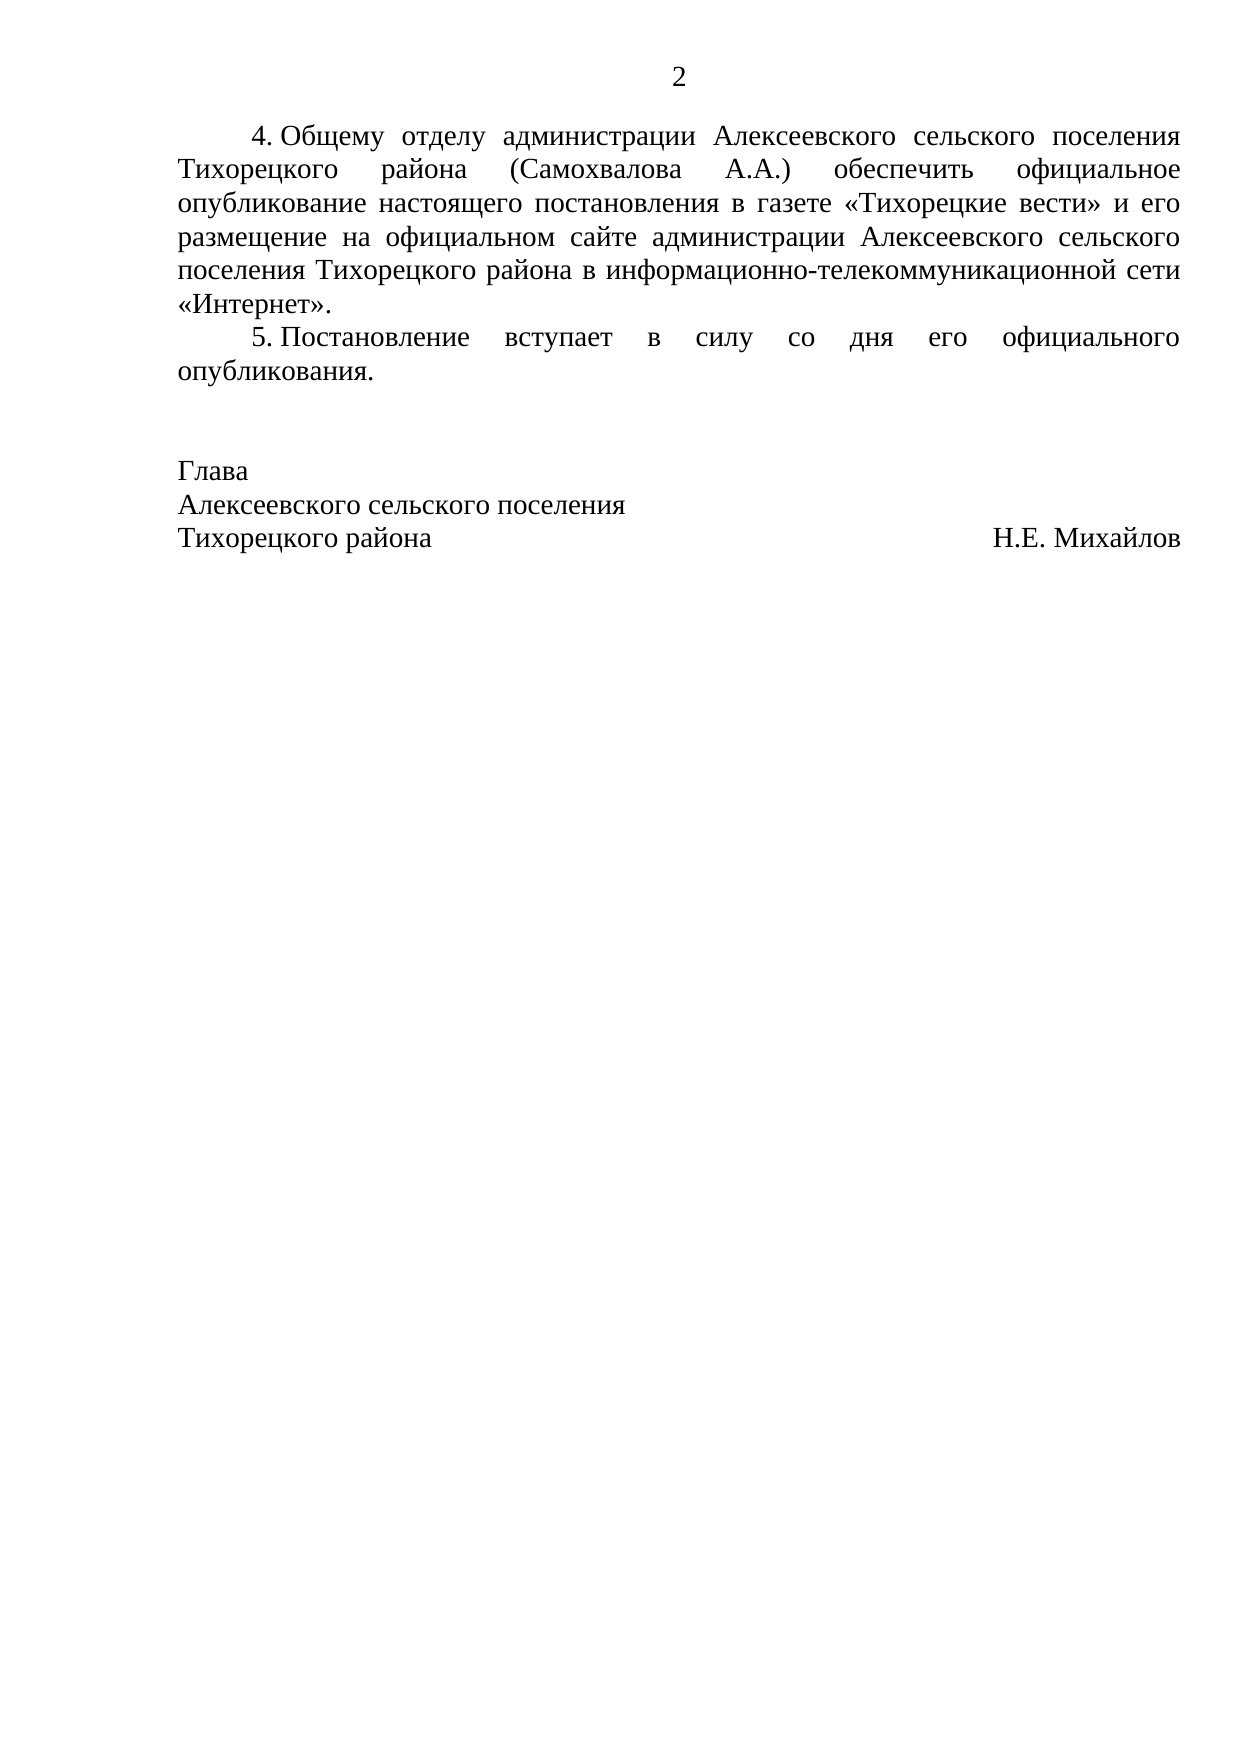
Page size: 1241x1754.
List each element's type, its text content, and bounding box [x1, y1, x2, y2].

text Алексеевского сельского поселения [177, 487, 1181, 521]
text Тихорецкого района Н.Е. Михайлов [177, 521, 1181, 554]
text 5. Постановление вступает в силу со дня его официального опубликования. [177, 319, 1181, 386]
text 4. Общему отделу администрации Алексеевского сельского поселения Тихорецкого района (Самохвалова А.А.) обеспечить официальное опубликование настоящего постановления в газете «Тихорецкие вести» и его размещение на официальном сайте администрации Алексеевского сельского поселения Тихорецкого района в информационно-телекоммуникационной сети «Интернет». [177, 118, 1181, 319]
text Глава [177, 453, 1181, 487]
